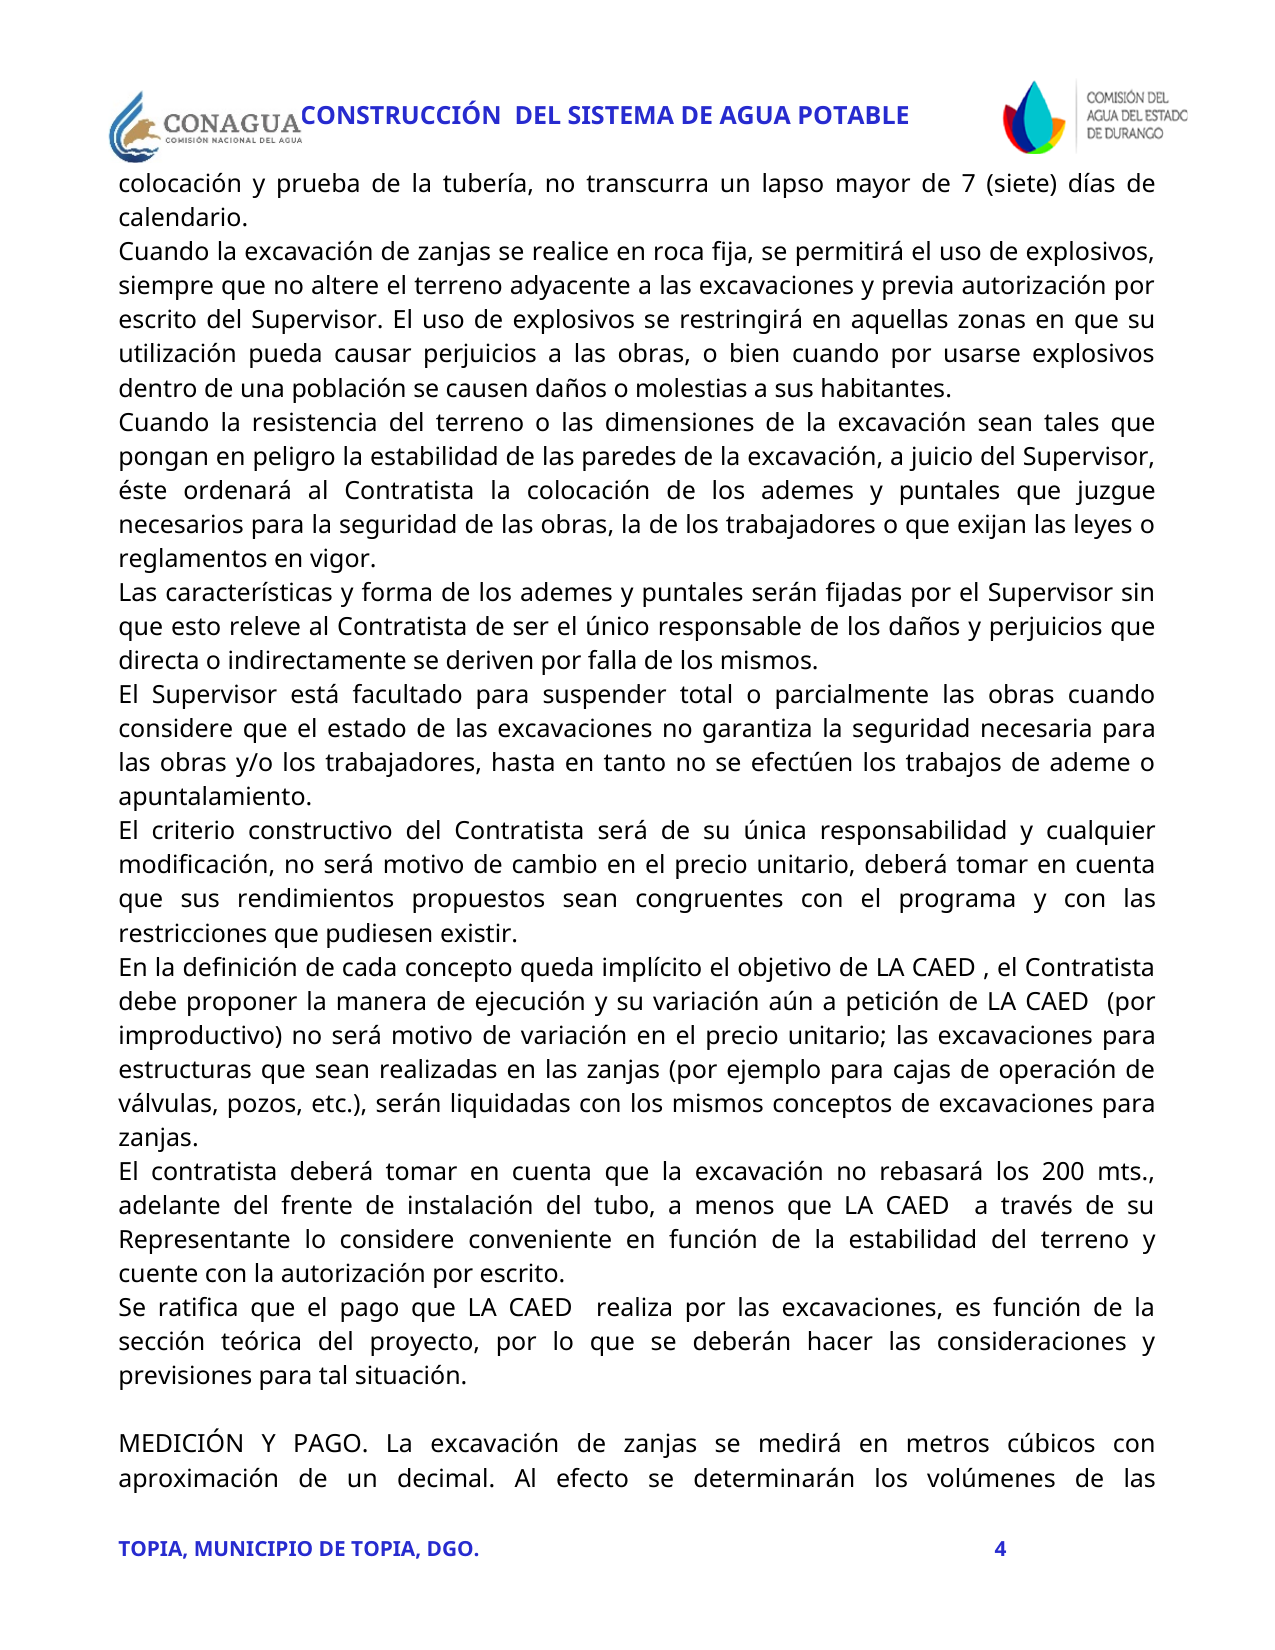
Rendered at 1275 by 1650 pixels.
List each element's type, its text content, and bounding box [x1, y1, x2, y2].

text Se ratifica que el pago que LA CAED realiza por las excavaciones, es función de la sección teórica del proyecto, por lo que se deberán hacer las consideraciones y previsiones para tal situación. [118, 1290, 1157, 1392]
text Las características y forma de los ademes y puntales serán fijadas por el Supervisor sin que esto releve al Contratista de ser el único responsable de los daños y perjuicios que directa o indirectamente se deriven por falla de los mismos. [118, 574, 1157, 677]
text Cuando la resistencia del terreno o las dimensiones de la excavación sean tales que pongan en peligro la estabilidad de las paredes de la excavación, a juicio del Supervisor, éste ordenará al Contratista la colocación de los ademes y puntales que juzgue necesarios para la seguridad de las obras, la de los trabajadores o que exijan las leyes o reglamentos en vigor. [118, 404, 1157, 574]
picture [108, 90, 303, 165]
text El Supervisor está facultado para suspender total o parcialmente las obras cuando considere que el estado de las excavaciones no garantiza la seguridad necesaria para las obras y/o los trabajadores, hasta en tanto no se efectúen los trabajos de ademe o apuntalamiento. [118, 677, 1157, 813]
picture [1000, 78, 1191, 157]
text El criterio constructivo del Contratista será de su única responsabilidad y cualquier modificación, no será motivo de cambio en el precio unitario, deberá tomar en cuenta que sus rendimientos propuestos sean congruentes con el programa y con las restricciones que pudiesen existir. [118, 813, 1157, 949]
text En la definición de cada concepto queda implícito el objetivo de LA CAED , el Contratista debe proponer la manera de ejecución y su variación aún a petición de LA CAED (por improductivo) no será motivo de variación en el precio unitario; las excavaciones para estructuras que sean realizadas en las zanjas (por ejemplo para cajas de operación de válvulas, pozos, etc.), serán liquidadas con los mismos conceptos de excavaciones para zanjas. [118, 949, 1157, 1154]
text El contratista deberá tomar en cuenta que la excavación no rebasará los 200 mts., adelante del frente de instalación del tubo, a menos que LA CAED a través de su Representante lo considere conveniente en función de la estabilidad del terreno y cuente con la autorización por escrito. [118, 1154, 1157, 1290]
text Cuando la excavación de zanjas se realice en roca fija, se permitirá el uso de explosivos, siempre que no altere el terreno adyacente a las excavaciones y previa autorización por escrito del Supervisor. El uso de explosivos se restringirá en aquellas zonas en que su utilización pueda causar perjuicios a las obras, o bien cuando por usarse explosivos dentro de una población se causen daños o molestias a sus habitantes. [118, 234, 1157, 404]
